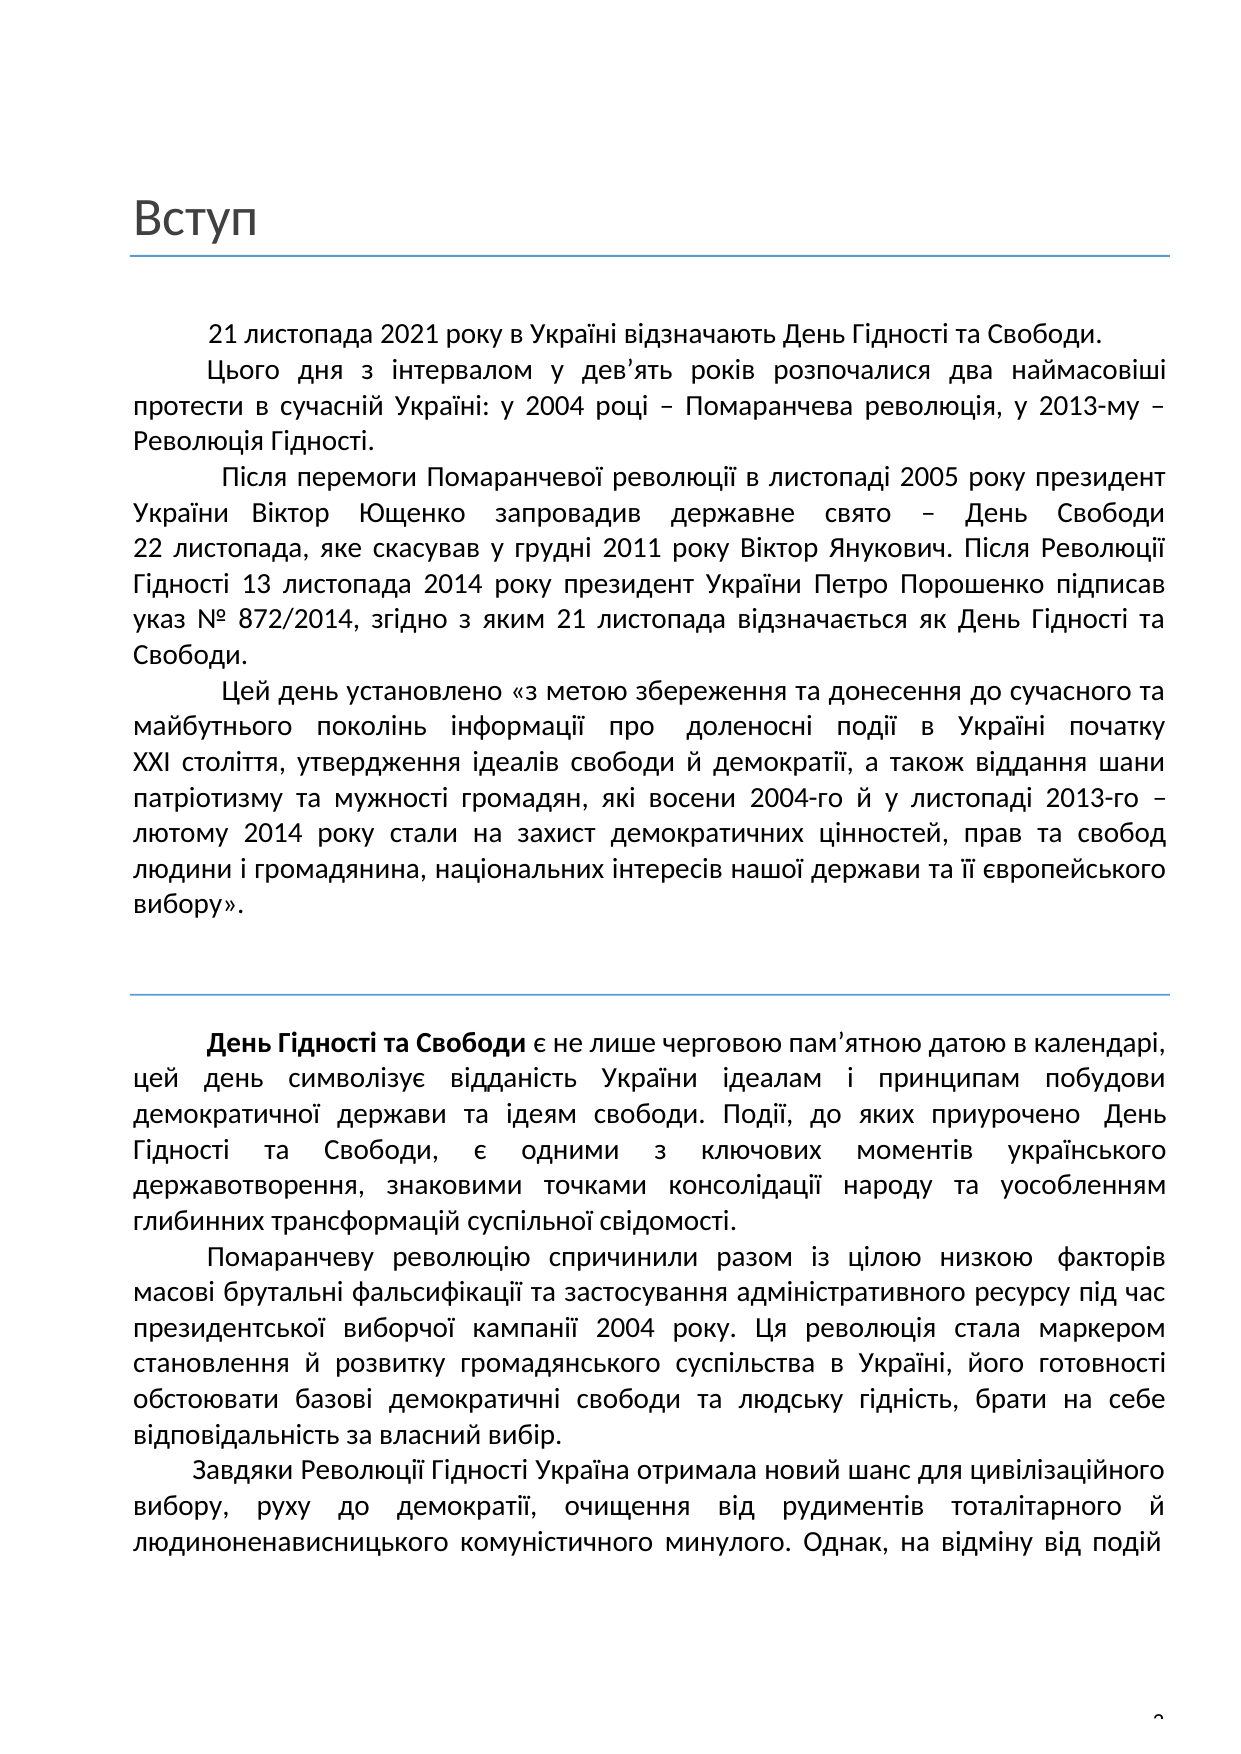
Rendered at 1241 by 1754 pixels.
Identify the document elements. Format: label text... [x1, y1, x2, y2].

text День Гідності та Свободи є не лише черговою пам’ятною датою в календарі, цей день символізує відданість України ідеалам і принципам побудови демократичної держави та ідеям свободи. Події, до яких приурочено День Гідності та Свободи, є одними з ключових моментів українського державотворення, знаковими точками консолідації народу та уособленням глибинних трансформацій суспільної свідомості. [133, 1024, 1166, 1238]
text Цього дня з інтервалом у дев’ять років розпочалися два наймасовіші протести в сучасній Україні: у 2004 році – Помаранчева революція, у 2013-му – Революція Гідності. [133, 351, 1167, 458]
text Цей день установлено «з метою збереження та донесення до сучасного та майбутнього поколінь інформації про доленосні події в Україні початку ХХІ століття, утвердження ідеалів свободи й демократії, а також віддання шани патріотизму та мужності громадян, які восени 2004-го й у листопаді 2013-го – лютому 2014 року стали на захист демократичних цінностей, прав та свобод людини і громадянина, національних інтересів нашої держави та її європейського вибору». [133, 672, 1167, 921]
text Завдяки Революції Гідності Україна отримала новий шанс для цивілізаційного вибору, руху до демократії, очищення від рудиментів тоталітарного й людиноненависницького комуністичного минулого. Однак, на відміну від подій [133, 1451, 1165, 1558]
text 21 листопада 2021 року в Україні відзначають День Гідності та Свободи. [208, 316, 1192, 351]
text Помаранчеву революцію спричинили разом із цілою низкою факторів масові брутальні фальсифікації та застосування адміністративного ресурсу під час президентської виборчої кампанії 2004 року. Ця революція стала маркером становлення й розвитку громадянського суспільства в Україні, його готовності обстоювати базові демократичні свободи та людську гідність, брати на себе відповідальність за власний вибір. [133, 1238, 1166, 1451]
text Після перемоги Помаранчевої революції в листопаді 2005 року президент України Віктор Ющенко запровадив державне свято – День Свободи 22 листопада, яке скасував у грудні 2011 року Віктор Янукович. Після Революції Гідності 13 листопада 2014 року президент України Петро Порошенко підписав указ № 872/2014, згідно з яким 21 листопада відзначається як День Гідності та Свободи. [133, 458, 1167, 672]
subtitle Вступ [133, 182, 1192, 248]
